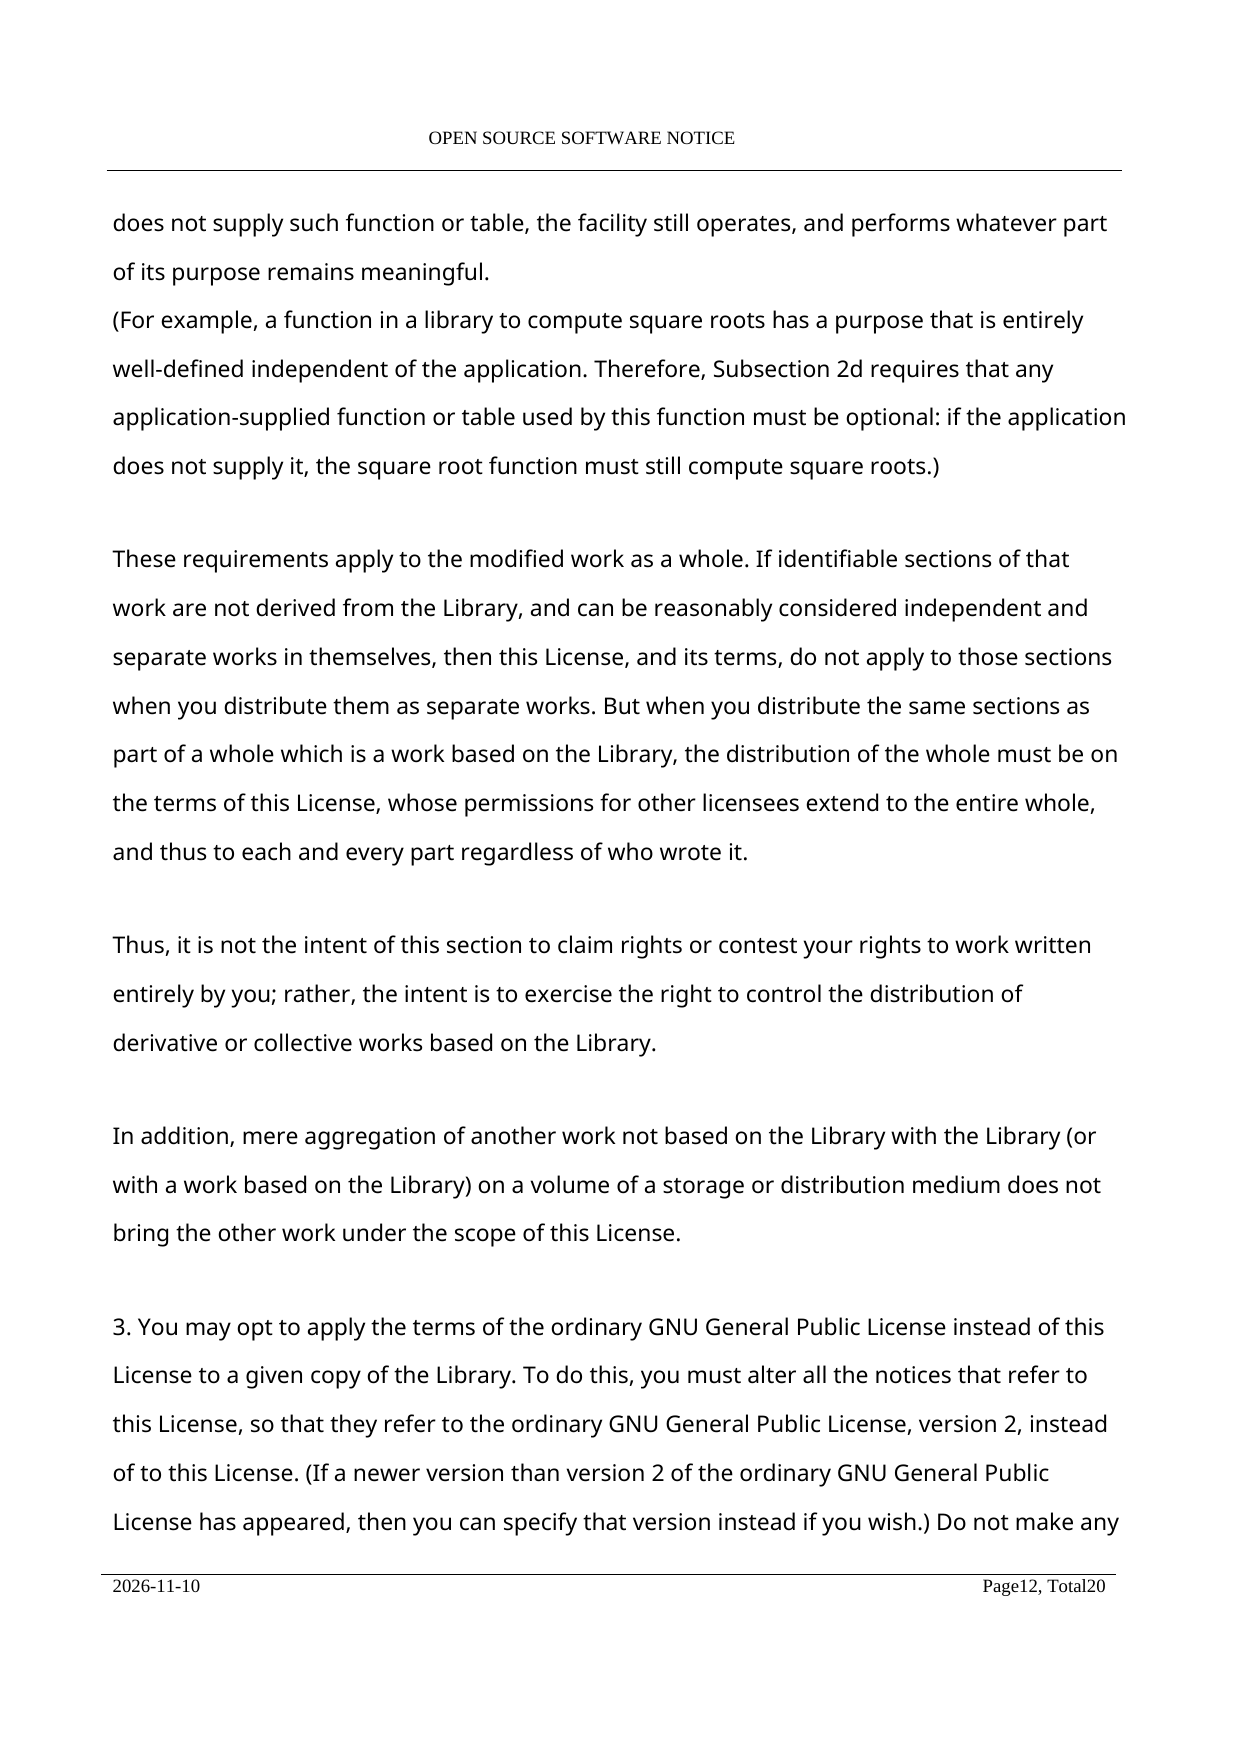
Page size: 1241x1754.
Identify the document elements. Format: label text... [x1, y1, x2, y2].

text In addition, mere aggregation of another work not based on the Library with the Library (or with a work based on the Library) on a volume of a storage or distribution medium does not bring the other work under the scope of this License. [112, 1119, 1128, 1249]
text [112, 1310, 1128, 1537]
text These requirements apply to the modified work as a whole. If identifiable sections of that work are not derived from the Library, and can be reasonably considered independent and separate works in themselves, then this License, and its terms, do not apply to those sections when you distribute them as separate works. But when you distribute the same sections as part of a whole which is a work based on the Library, the distribution of the whole must be on the terms of this License, whose permissions for other licensees extend to the entire whole, and thus to each and every part regardless of who wrote it. [112, 543, 1128, 868]
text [112, 206, 1128, 288]
text Thus, it is not the intent of this section to claim rights or contest your rights to work written entirely by you; rather, the intent is to exercise the right to control the distribution of derivative or collective works based on the Library. [112, 928, 1128, 1058]
text (For example, a function in a library to compute square roots has a purpose that is entirely well-defined independent of the application. Therefore, Subsection 2d requires that any application-supplied function or table used by this function must be optional: if the application does not supply it, the square root function must still compute square roots.) [112, 303, 1128, 482]
